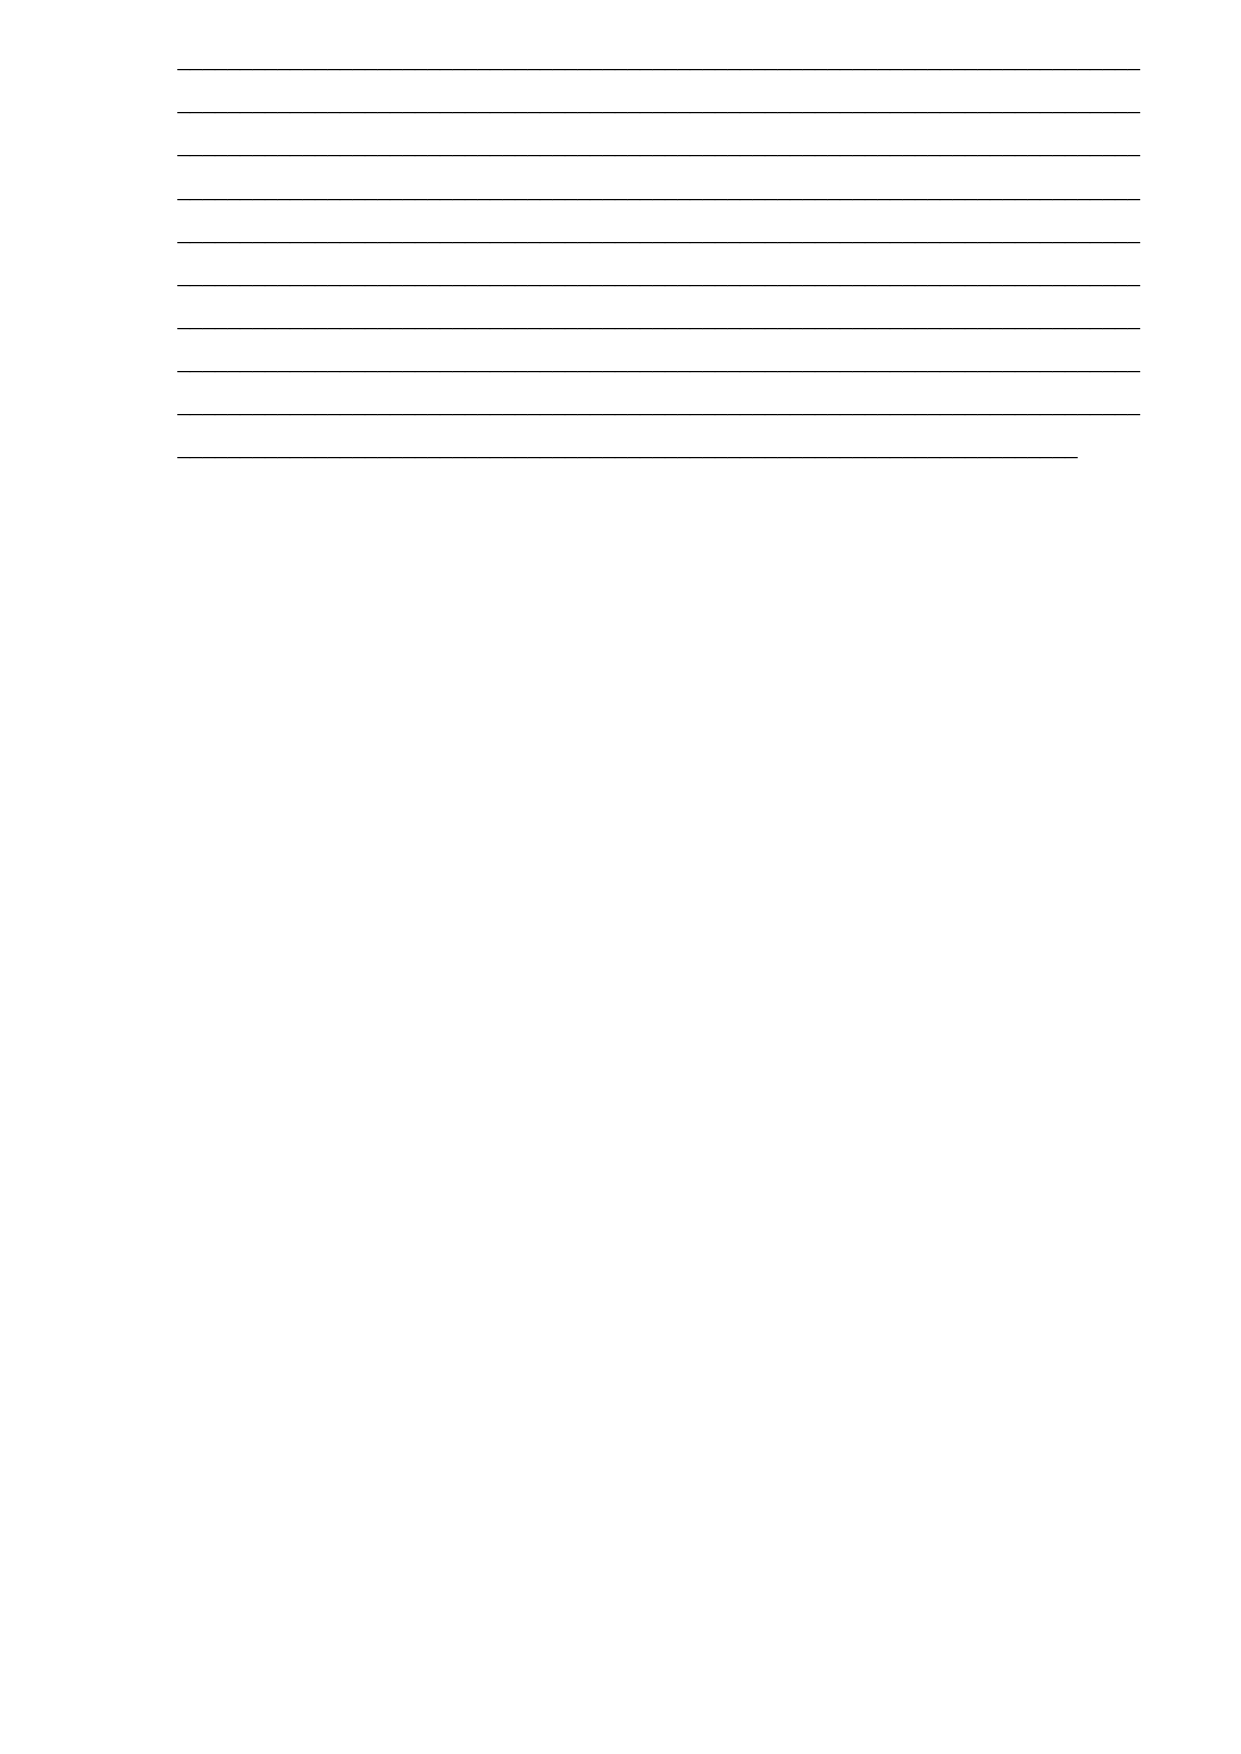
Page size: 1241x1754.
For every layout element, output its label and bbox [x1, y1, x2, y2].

text [177, 44, 1152, 461]
